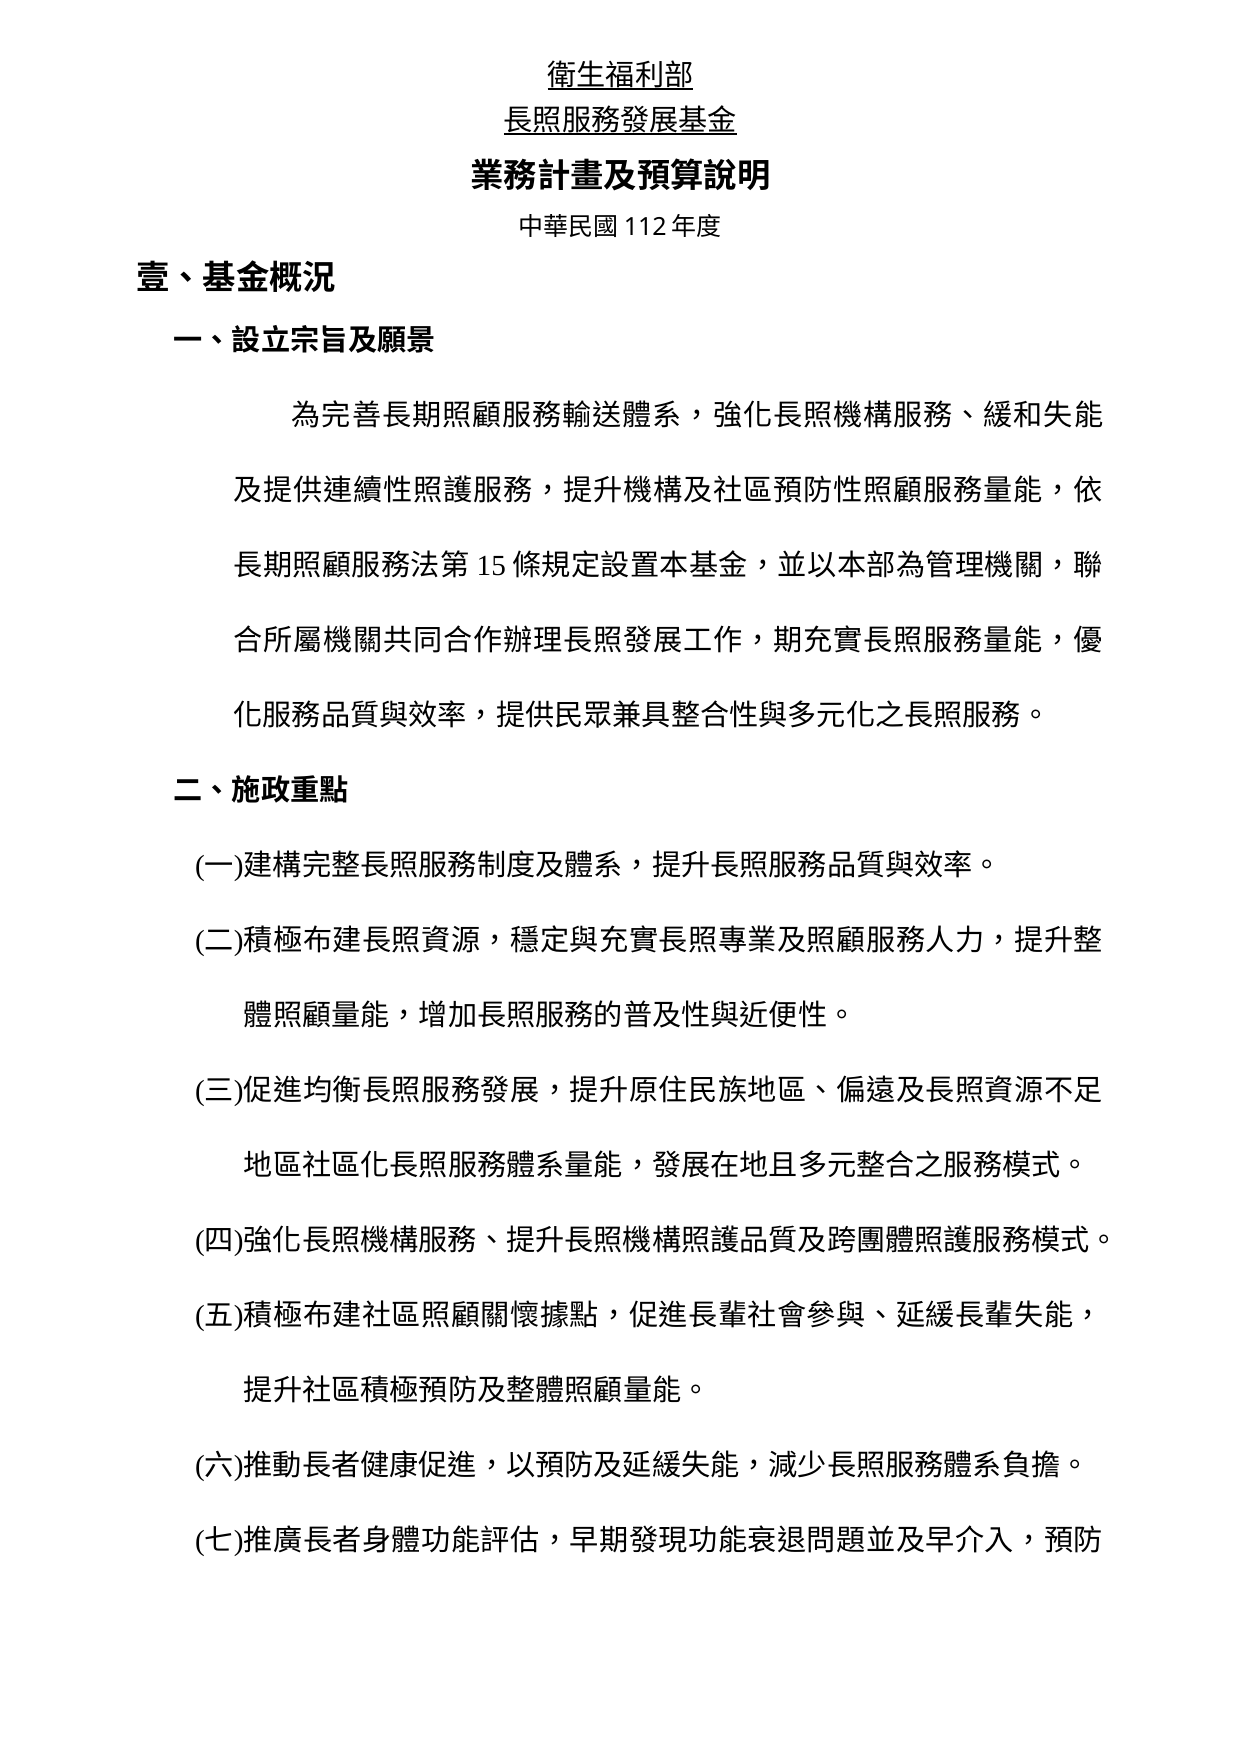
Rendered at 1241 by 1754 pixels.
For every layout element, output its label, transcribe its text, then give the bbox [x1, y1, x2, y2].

list 推動長者健康促進，以預防及延緩失能，減少長照服務體系負擔。 [195, 1425, 1104, 1500]
text 二、施政重點 [173, 750, 1104, 825]
list 積極布建長照資源，穩定與充實長照專業及照顧服務人力，提升整體照顧量能，增加長照服務的普及性與近便性。 [195, 900, 1104, 1050]
text 為完善長期照顧服務輸送體系，強化長照機構服務、緩和失能及提供連續性照護服務，提升機構及社區預防性照顧服務量能，依長期照顧服務法第15條規定設置本基金，並以本部為管理機關，聯合所屬機關共同合作辦理長照發展工作，期充實長照服務量能，優化服務品質與效率，提供民眾兼具整合性與多元化之長照服務。 [233, 375, 1104, 750]
list 積極布建社區照顧關懷據點，促進長輩社會參與、延緩長輩失能，提升社區積極預防及整體照顧量能。 [195, 1275, 1104, 1425]
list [195, 1500, 1104, 1575]
text 壹、基金概況 [136, 246, 1104, 300]
list 促進均衡長照服務發展，提升原住民族地區、偏遠及長照資源不足地區社區化長照服務體系量能，發展在地且多元整合之服務模式。 [195, 1050, 1104, 1200]
text 一、設立宗旨及願景 [173, 300, 1104, 375]
list 強化長照機構服務、提升長照機構照護品質及跨團體照護服務模式。 [195, 1200, 1104, 1275]
list 建構完整長照服務制度及體系，提升長照服務品質與效率。 [195, 825, 1104, 900]
